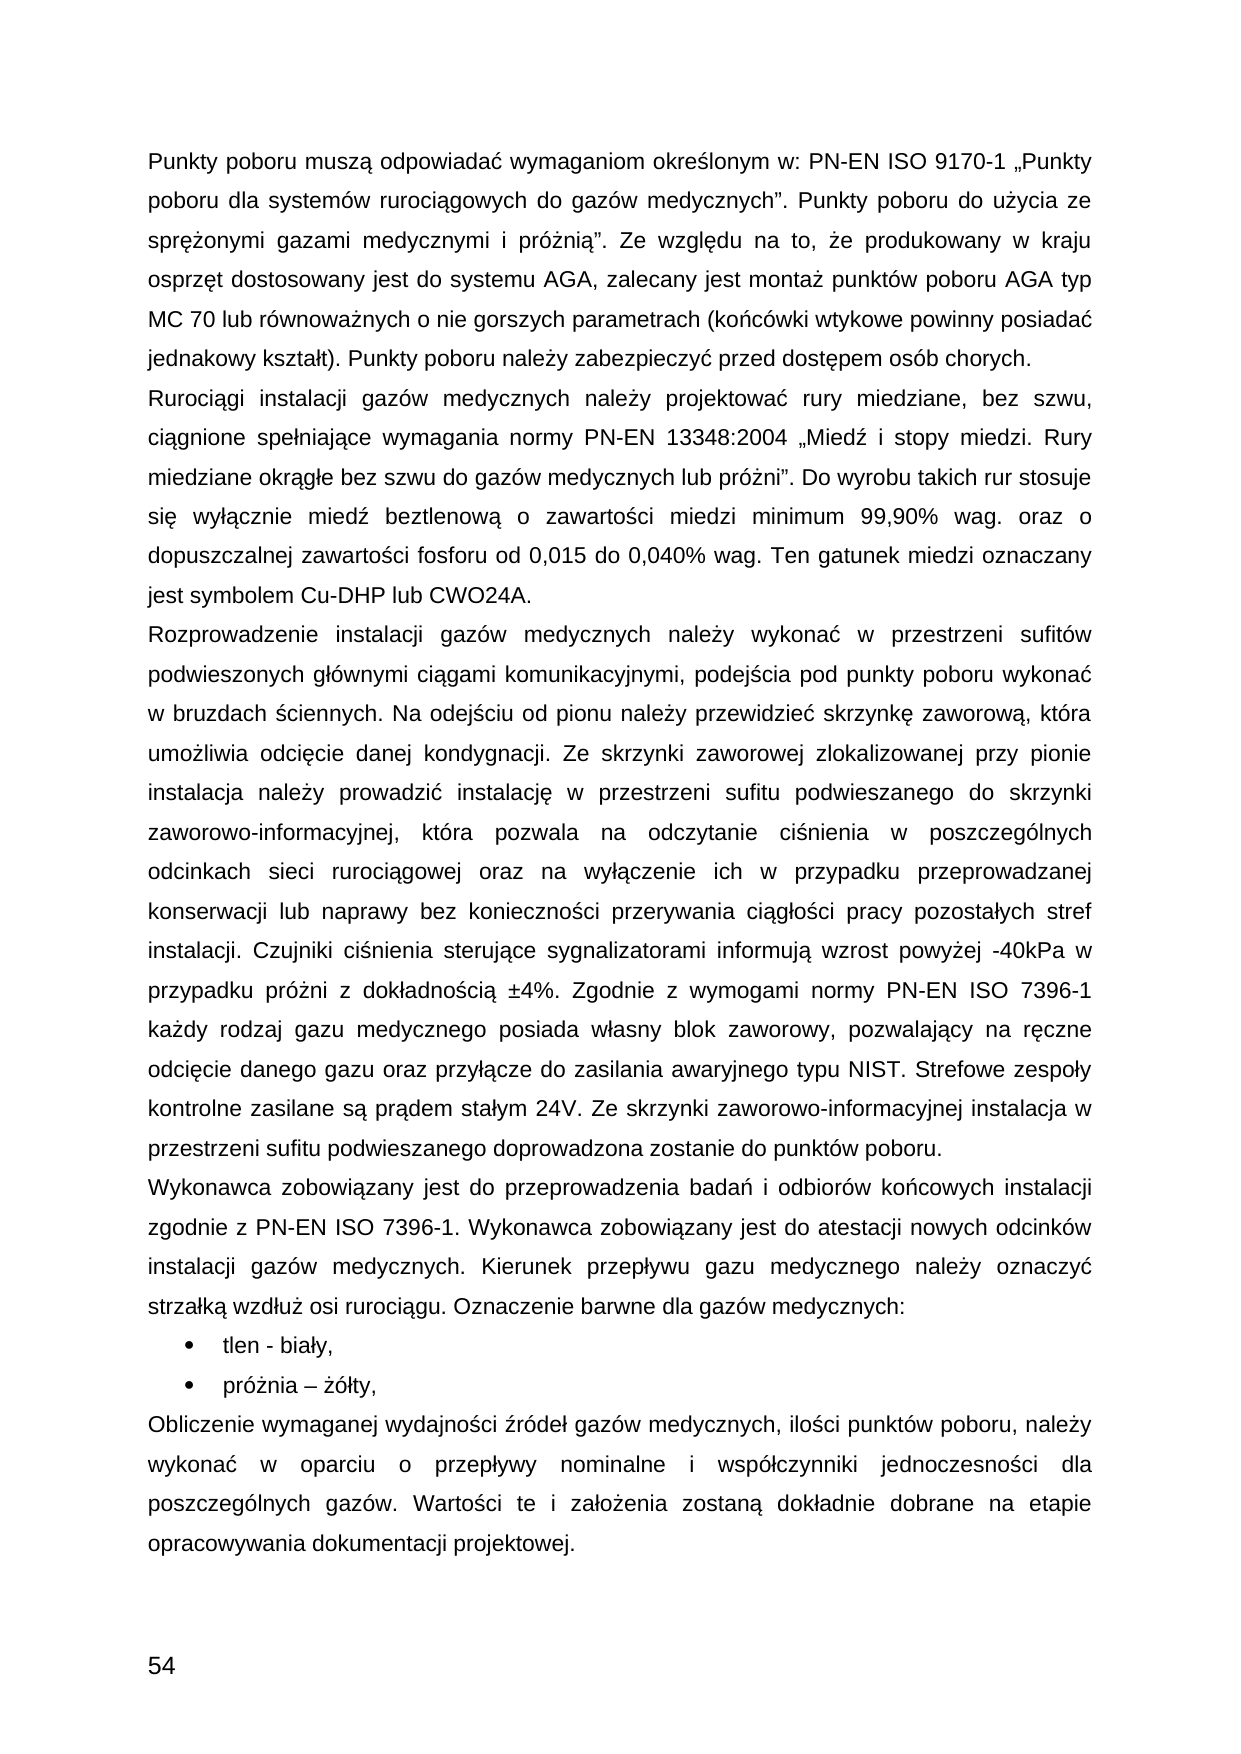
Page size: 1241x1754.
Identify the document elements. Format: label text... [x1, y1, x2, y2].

text Rurociągi instalacji gazów medycznych należy projektować rury miedziane, bez szwu, ciągnione spełniające wymagania normy PN-EN 13348:2004 „Miedź i stopy miedzi. Rury miedziane okrągłe bez szwu do gazów medycznych lub próżni”. Do wyrobu takich rur stosuje się wyłącznie miedź beztlenową o zawartości miedzi minimum 99,90% wag. oraz o dopuszczalnej zawartości fosforu od 0,015 do 0,040% wag. Ten gatunek miedzi oznaczany jest symbolem Cu-DHP lub CWO24A. [148, 384, 1092, 608]
text Rozprowadzenie instalacji gazów medycznych należy wykonać w przestrzeni sufitów podwieszonych głównymi ciągami komunikacyjnymi, podejścia pod punkty poboru wykonać w bruzdach ściennych. Na odejściu od pionu należy przewidzieć skrzynkę zaworową, która umożliwia odcięcie danej kondygnacji. Ze skrzynki zaworowej zlokalizowanej przy pionie instalacja należy prowadzić instalację w przestrzeni sufitu podwieszanego do skrzynki zaworowo-informacyjnej, która pozwala na odczytanie ciśnienia w poszczególnych odcinkach sieci rurociągowej oraz na wyłączenie ich w przypadku przeprowadzanej konserwacji lub naprawy bez konieczności przerywania ciągłości pracy pozostałych stref instalacji. Czujniki ciśnienia sterujące sygnalizatorami informują wzrost powyżej -40kPa w przypadku próżni z dokładnością ±4%. Zgodnie z wymogami normy PN-EN ISO 7396-1 każdy rodzaj gazu medycznego posiada własny blok zaworowy, pozwalający na ręczne odcięcie danego gazu oraz przyłącze do zasilania awaryjnego typu NIST. Strefowe zespoły kontrolne zasilane są prądem stałym 24V. Ze skrzynki zaworowo-informacyjnej instalacja w przestrzeni sufitu podwieszanego doprowadzona zostanie do punktów poboru. [148, 621, 1092, 1161]
list próżnia – żółty, [185, 1372, 1092, 1398]
text Punkty poboru muszą odpowiadać wymaganiom określonym w: PN-EN ISO 9170-1 „Punkty poboru dla systemów rurociągowych do gazów medycznych”. Punkty poboru do użycia ze sprężonymi gazami medycznymi i próżnią”. Ze względu na to, że produkowany w kraju osprzęt dostosowany jest do systemu AGA, zalecany jest montaż punktów poboru AGA typ MC 70 lub równoważnych o nie gorszych parametrach (końcówki wtykowe powinny posiadać jednakowy kształt). Punkty poboru należy zabezpieczyć przed dostępem osób chorych. [148, 148, 1092, 371]
text Obliczenie wymaganej wydajności źródeł gazów medycznych, ilości punktów poboru, należy wykonać w oparciu o przepływy nominalne i współczynniki jednoczesności dla poszczególnych gazów. Wartości te i założenia zostaną dokładnie dobrane na etapie opracowywania dokumentacji projektowej. [148, 1411, 1092, 1556]
list tlen - biały, [185, 1332, 1092, 1358]
text Wykonawca zobowiązany jest do przeprowadzenia badań i odbiorów końcowych instalacji zgodnie z PN-EN ISO 7396-1. Wykonawca zobowiązany jest do atestacji nowych odcinków instalacji gazów medycznych. Kierunek przepływu gazu medycznego należy oznaczyć strzałką wzdłuż osi rurociągu. Oznaczenie barwne dla gazów medycznych: [148, 1174, 1092, 1319]
